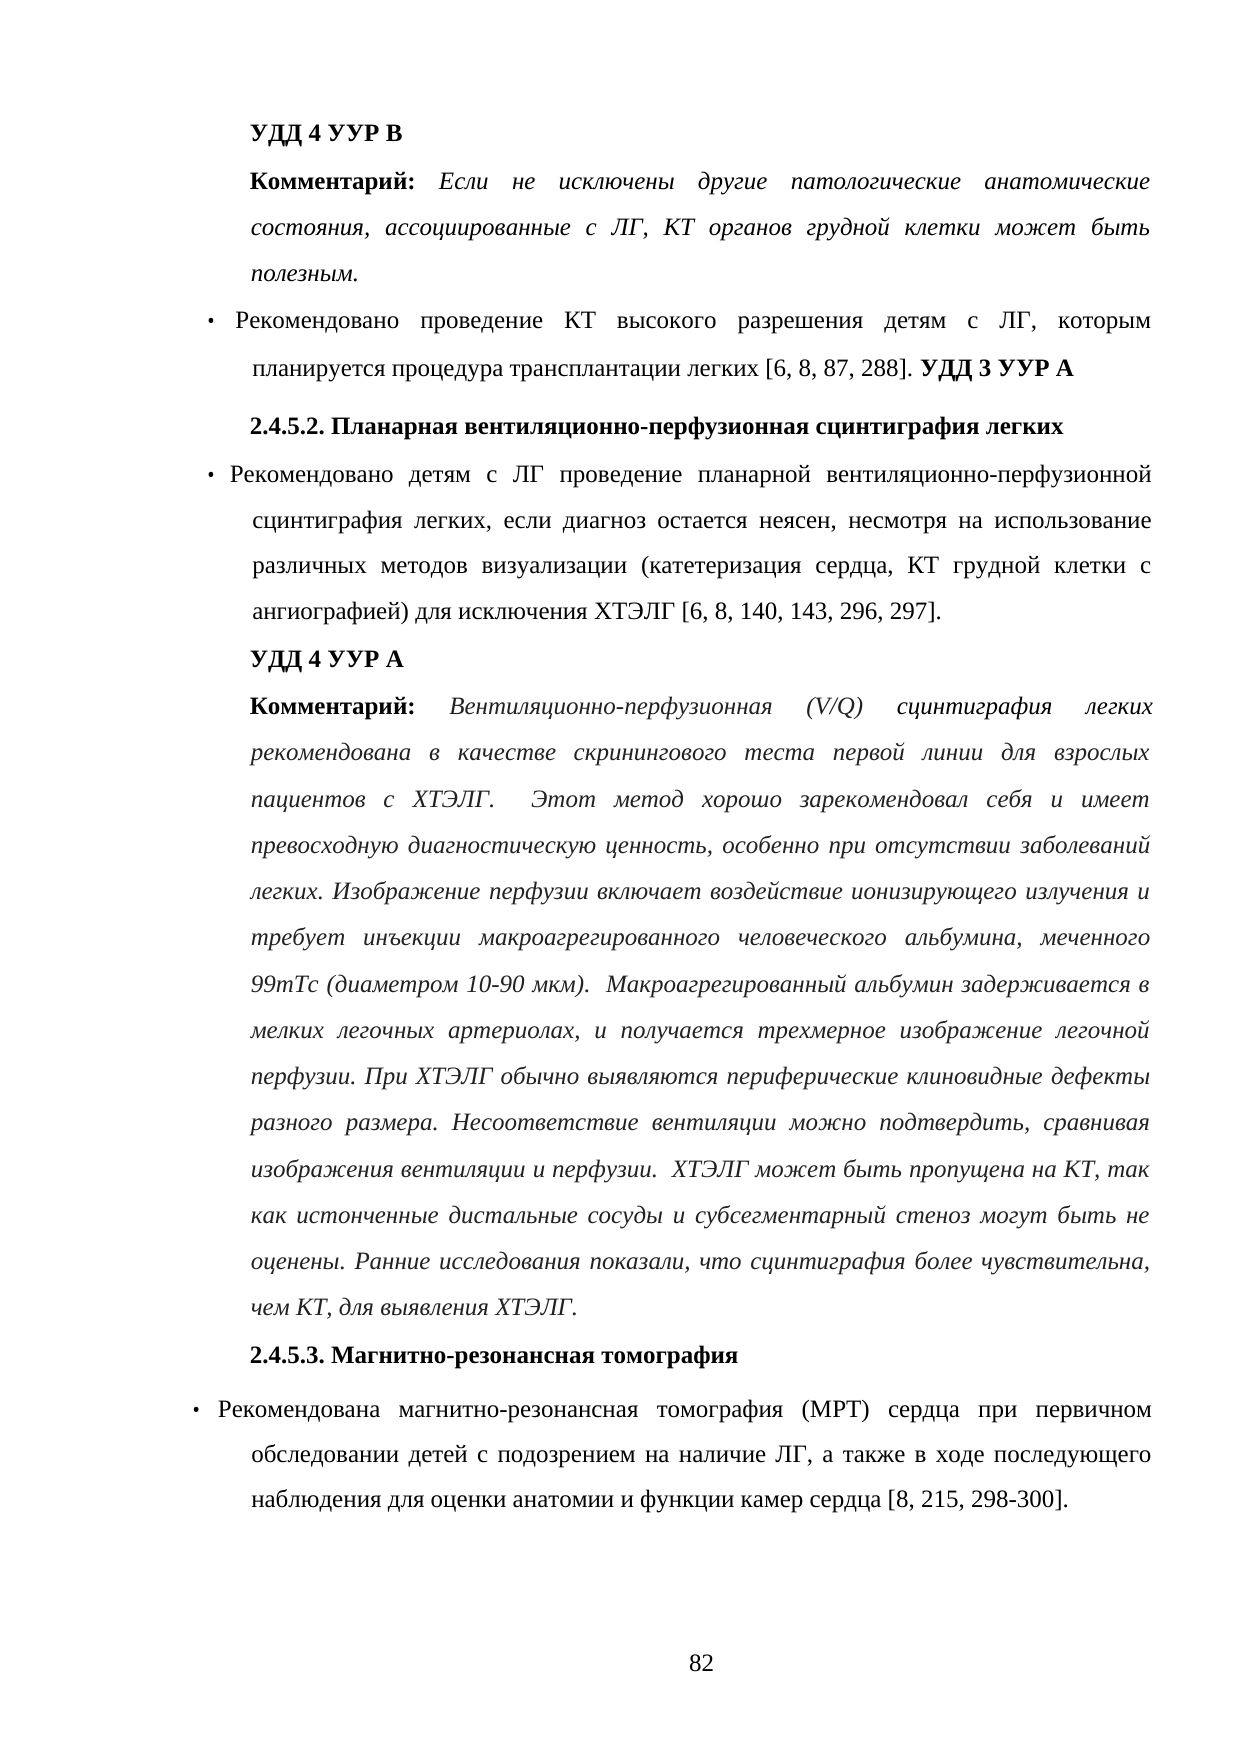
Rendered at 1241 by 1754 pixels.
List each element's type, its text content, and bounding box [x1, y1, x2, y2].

subtitle 2.4.5.3. Магнитно-резонансная томография [249, 1340, 1217, 1369]
text • Рекомендовано проведение КТ высокого разрешения детям с ЛГ, которым планируется процедура трансплантации легких [6, 8, 87, 288]. УДД 3 УУР А [207, 305, 1152, 382]
subtitle УДД 4 УУР А [249, 644, 1217, 672]
subtitle УДД 4 УУР B [249, 118, 1217, 147]
text • Рекомендована магнитно-резонансная томография (МРТ) сердца при первичном обследовании детей с подозрением на наличие ЛГ, а также в ходе последующего наблюдения для оценки анатомии и функции камер сердца [8, 215, 298-300]. [192, 1394, 1152, 1512]
text • Рекомендовано детям с ЛГ проведение планарной вентиляционно-перфузионной сцинтиграфия легких, если диагноз остается неясен, несмотря на использование различных методов визуализации (катетеризация сердца, КТ грудной клетки с ангиографией) для исключения ХТЭЛГ [6, 8, 140, 143, 296, 297]. [207, 459, 1152, 624]
subtitle 2.4.5.2. Планарная вентиляционно-перфузионная сцинтиграфия легких [249, 411, 1217, 440]
text Комментарий: Если не исключены другие патологические анатомические состояния, ассоциированные с ЛГ, КТ органов грудной клетки может быть полезным. [249, 166, 1153, 287]
text Комментарий: Вентиляционно-перфузионная (V/Q) сцинтиграфия легких рекомендована в качестве скринингового теста первой линии для взрослых пациентов с ХТЭЛГ. Этот метод хорошо зарекомендовал себя и имеет превосходную диагностическую ценность, особенно при отсутствии заболеваний легких. Изображение перфузии включает воздействие ионизирующего излучения и требует инъекции макроагрегированного человеческого альбумина, меченного 99mTc (диаметром 10-90 мкм). Макроагрегированный альбумин задерживается в мелких легочных артериолах, и получается трехмерное изображение легочной перфузии. При ХТЭЛГ обычно выявляются периферические клиновидные дефекты разного размера. Несоответствие вентиляции можно подтвердить, сравнивая изображения вентиляции и перфузии. ХТЭЛГ может быть пропущена на КТ, так как истонченные дистальные сосуды и субсегментарный стеноз могут быть не оценены. Ранние исследования показали, что сцинтиграфия более чувствительна, чем КТ, для выявления ХТЭЛГ. [249, 691, 1153, 1321]
